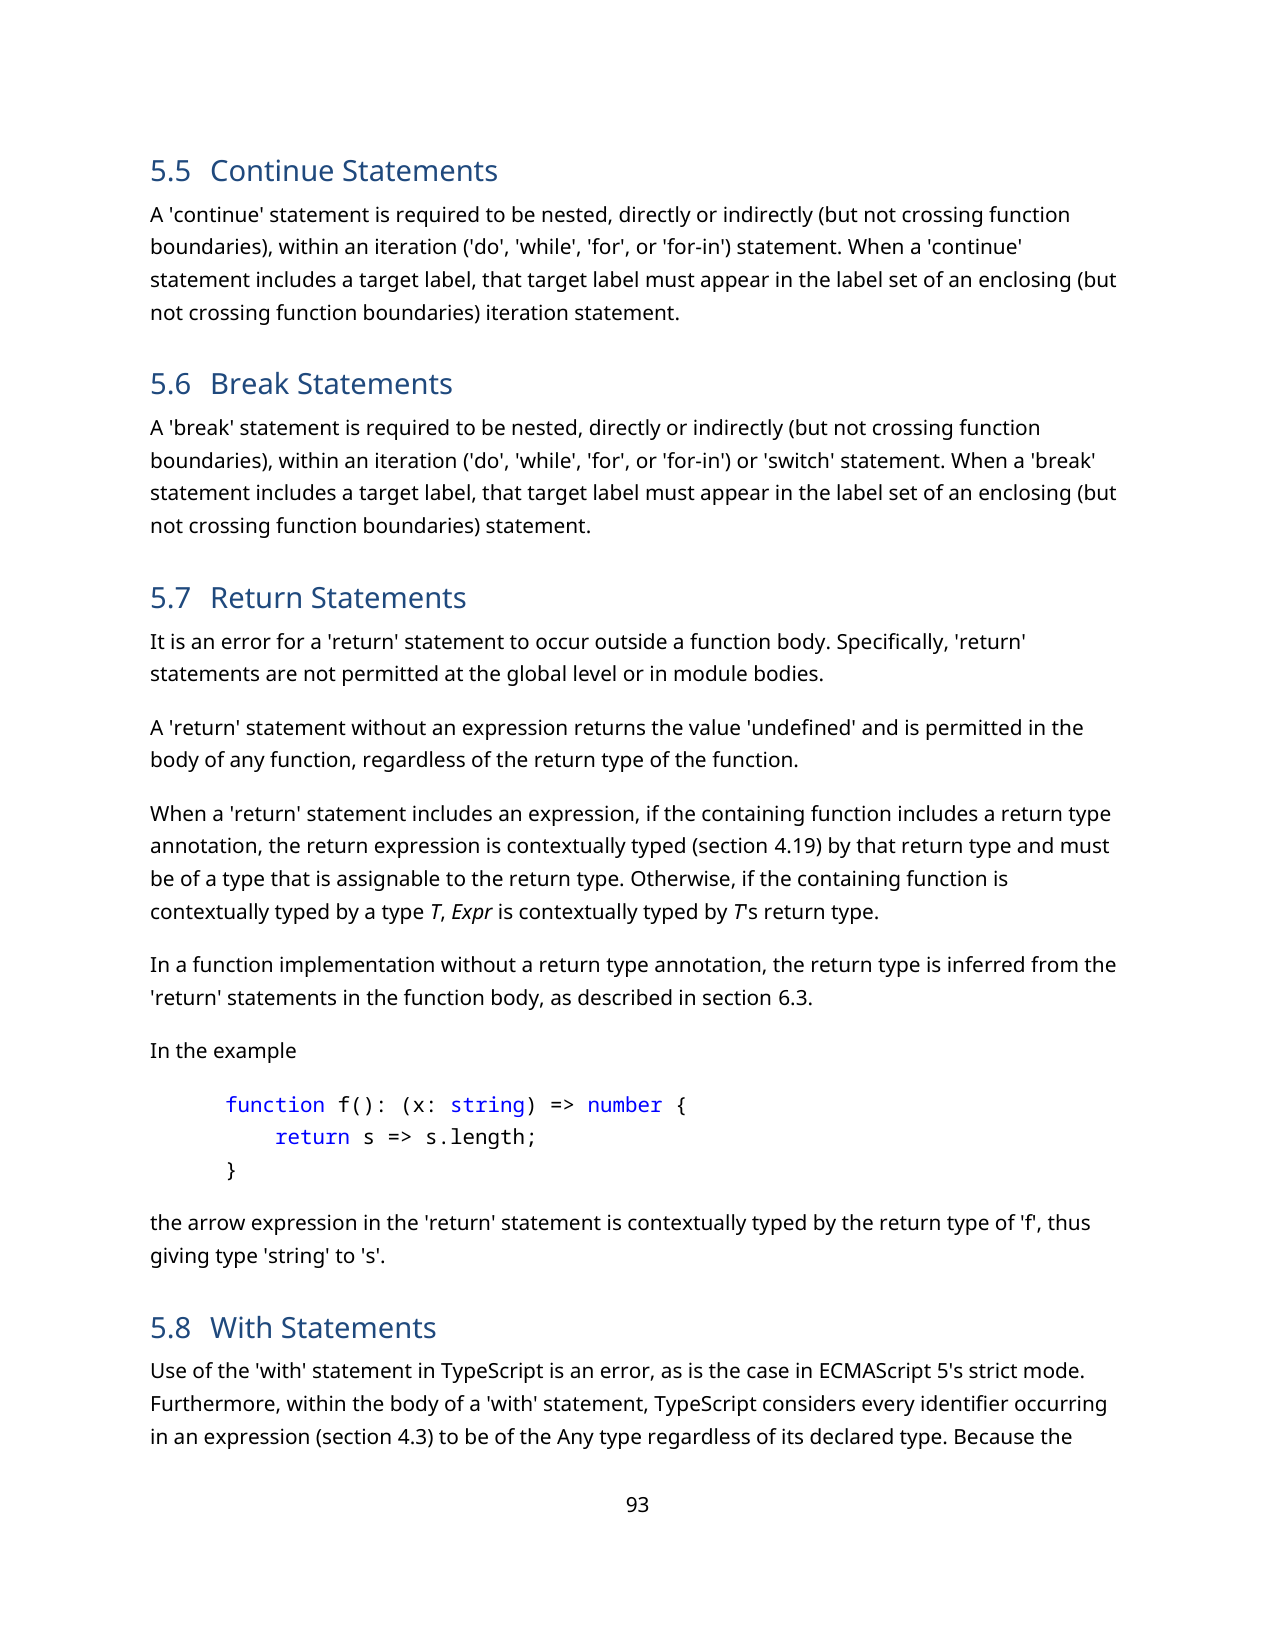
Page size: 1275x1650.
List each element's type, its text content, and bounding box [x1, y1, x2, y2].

text function f(): (x: string) => number { return s => s.length; } [225, 1090, 1125, 1183]
subtitle Return Statements [150, 577, 1125, 617]
text the arrow expression in the 'return' statement is contextually typed by the return type of 'f', thus giving type 'string' to 's'. [150, 1208, 1125, 1269]
subtitle Continue Statements [150, 150, 1125, 190]
subtitle Break Statements [150, 363, 1125, 403]
text When a 'return' statement includes an expression, if the containing function includes a return type annotation, the return expression is contextually typed (section 4.19) by that return type and must be of a type that is assignable to the return type. Otherwise, if the containing function is contextually typed by a type T, Expr is contextually typed by T's return type. [150, 799, 1125, 925]
subtitle With Statements [150, 1307, 1125, 1347]
text A 'continue' statement is required to be nested, directly or indirectly (but not crossing function boundaries), within an iteration ('do', 'while', 'for', or 'for-in') statement. When a 'continue' statement includes a target label, that target label must appear in the label set of an enclosing (but not crossing function boundaries) iteration statement. [150, 200, 1125, 326]
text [150, 1357, 1125, 1450]
text A 'return' statement without an expression returns the value 'undefined' and is permitted in the body of any function, regardless of the return type of the function. [150, 713, 1125, 774]
text In a function implementation without a return type annotation, the return type is inferred from the 'return' statements in the function body, as described in section 6.3. [150, 950, 1125, 1011]
text In the example [150, 1036, 1125, 1065]
text It is an error for a 'return' statement to occur outside a function body. Specifically, 'return' statements are not permitted at the global level or in module bodies. [150, 627, 1125, 688]
text A 'break' statement is required to be nested, directly or indirectly (but not crossing function boundaries), within an iteration ('do', 'while', 'for', or 'for-in') or 'switch' statement. When a 'break' statement includes a target label, that target label must appear in the label set of an enclosing (but not crossing function boundaries) statement. [150, 413, 1125, 539]
